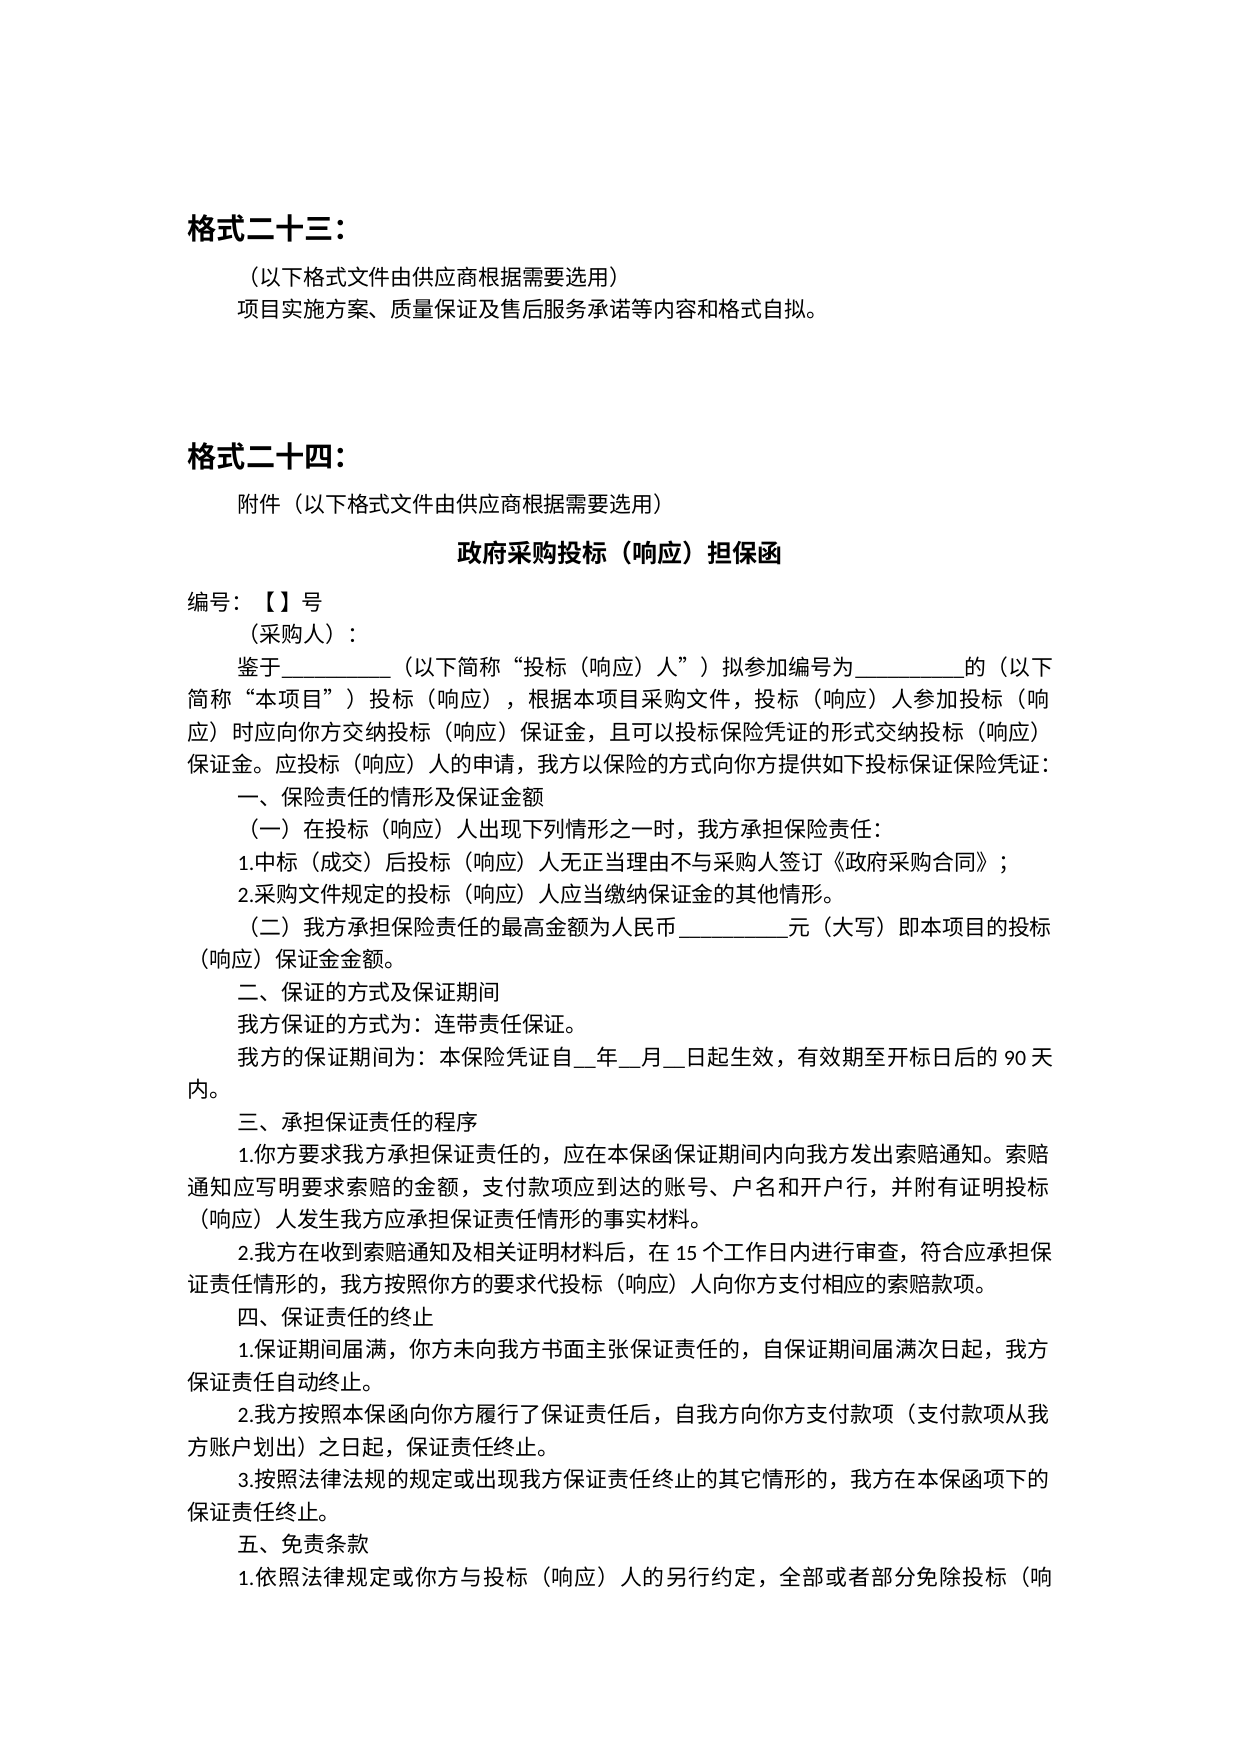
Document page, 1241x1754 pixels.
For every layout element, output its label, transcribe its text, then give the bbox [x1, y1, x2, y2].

text （采购人）： [187, 617, 1053, 649]
text 一、保险责任的情形及保证金额 [187, 779, 1053, 812]
text 2.采购文件规定的投标（响应）人应当缴纳保证金的其他情形。 [187, 877, 1053, 909]
text 格式二十四： [187, 422, 1053, 487]
text 项目实施方案、质量保证及售后服务承诺等内容和格式自拟。 [187, 292, 1053, 324]
text 三、承担保证责任的程序 [187, 1104, 1053, 1137]
text 1.保证期间届满，你方未向我方书面主张保证责任的，自保证期间届满次日起，我方保证责任自动终止。 [187, 1332, 1053, 1397]
text 政府采购投标（响应）担保函 [187, 519, 1053, 584]
text 鉴于__________（以下简称“投标（响应）人”）拟参加编号为__________的（以下简称“本项目”）投标（响应），根据本项目采购文件，投标（响应）人参加投标（响应）时应向你方交纳投标（响应）保证金，且可以投标保险凭证的形式交纳投标（响应）保证金。应投标（响应）人的申请，我方以保险的方式向你方提供如下投标保证保险凭证： [187, 649, 1053, 779]
text 格式二十三： [187, 194, 1053, 259]
text 3.按照法律法规的规定或出现我方保证责任终止的其它情形的，我方在本保函项下的保证责任终止。 [187, 1462, 1053, 1527]
text （一）在投标（响应）人出现下列情形之一时，我方承担保险责任： [187, 812, 1053, 844]
text 我方的保证期间为：本保险凭证自__年__月__日起生效，有效期至开标日后的90天内。 [187, 1039, 1053, 1104]
text 四、保证责任的终止 [187, 1299, 1053, 1332]
text （以下格式文件由供应商根据需要选用） [187, 259, 1053, 292]
text （二）我方承担保险责任的最高金额为人民币__________元（大写）即本项目的投标（响应）保证金金额。 [187, 909, 1053, 974]
text 我方保证的方式为：连带责任保证。 [187, 1007, 1053, 1039]
text 附件（以下格式文件由供应商根据需要选用） [187, 487, 1053, 519]
text 五、免责条款 [187, 1527, 1053, 1559]
text 二、保证的方式及保证期间 [187, 974, 1053, 1007]
text 2.我方按照本保函向你方履行了保证责任后，自我方向你方支付款项（支付款项从我方账户划出）之日起，保证责任终止。 [187, 1397, 1053, 1462]
text 1.你方要求我方承担保证责任的，应在本保函保证期间内向我方发出索赔通知。索赔通知应写明要求索赔的金额，支付款项应到达的账号、户名和开户行，并附有证明投标（响应）人发生我方应承担保证责任情形的事实材料。 [187, 1137, 1053, 1234]
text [187, 1559, 1053, 1592]
text 编号：【 】号 [187, 584, 1053, 617]
text 1.中标（成交）后投标（响应）人无正当理由不与采购人签订《政府采购合同》； [187, 844, 1053, 877]
text 2.我方在收到索赔通知及相关证明材料后，在15个工作日内进行审查，符合应承担保证责任情形的，我方按照你方的要求代投标（响应）人向你方支付相应的索赔款项。 [187, 1234, 1053, 1299]
